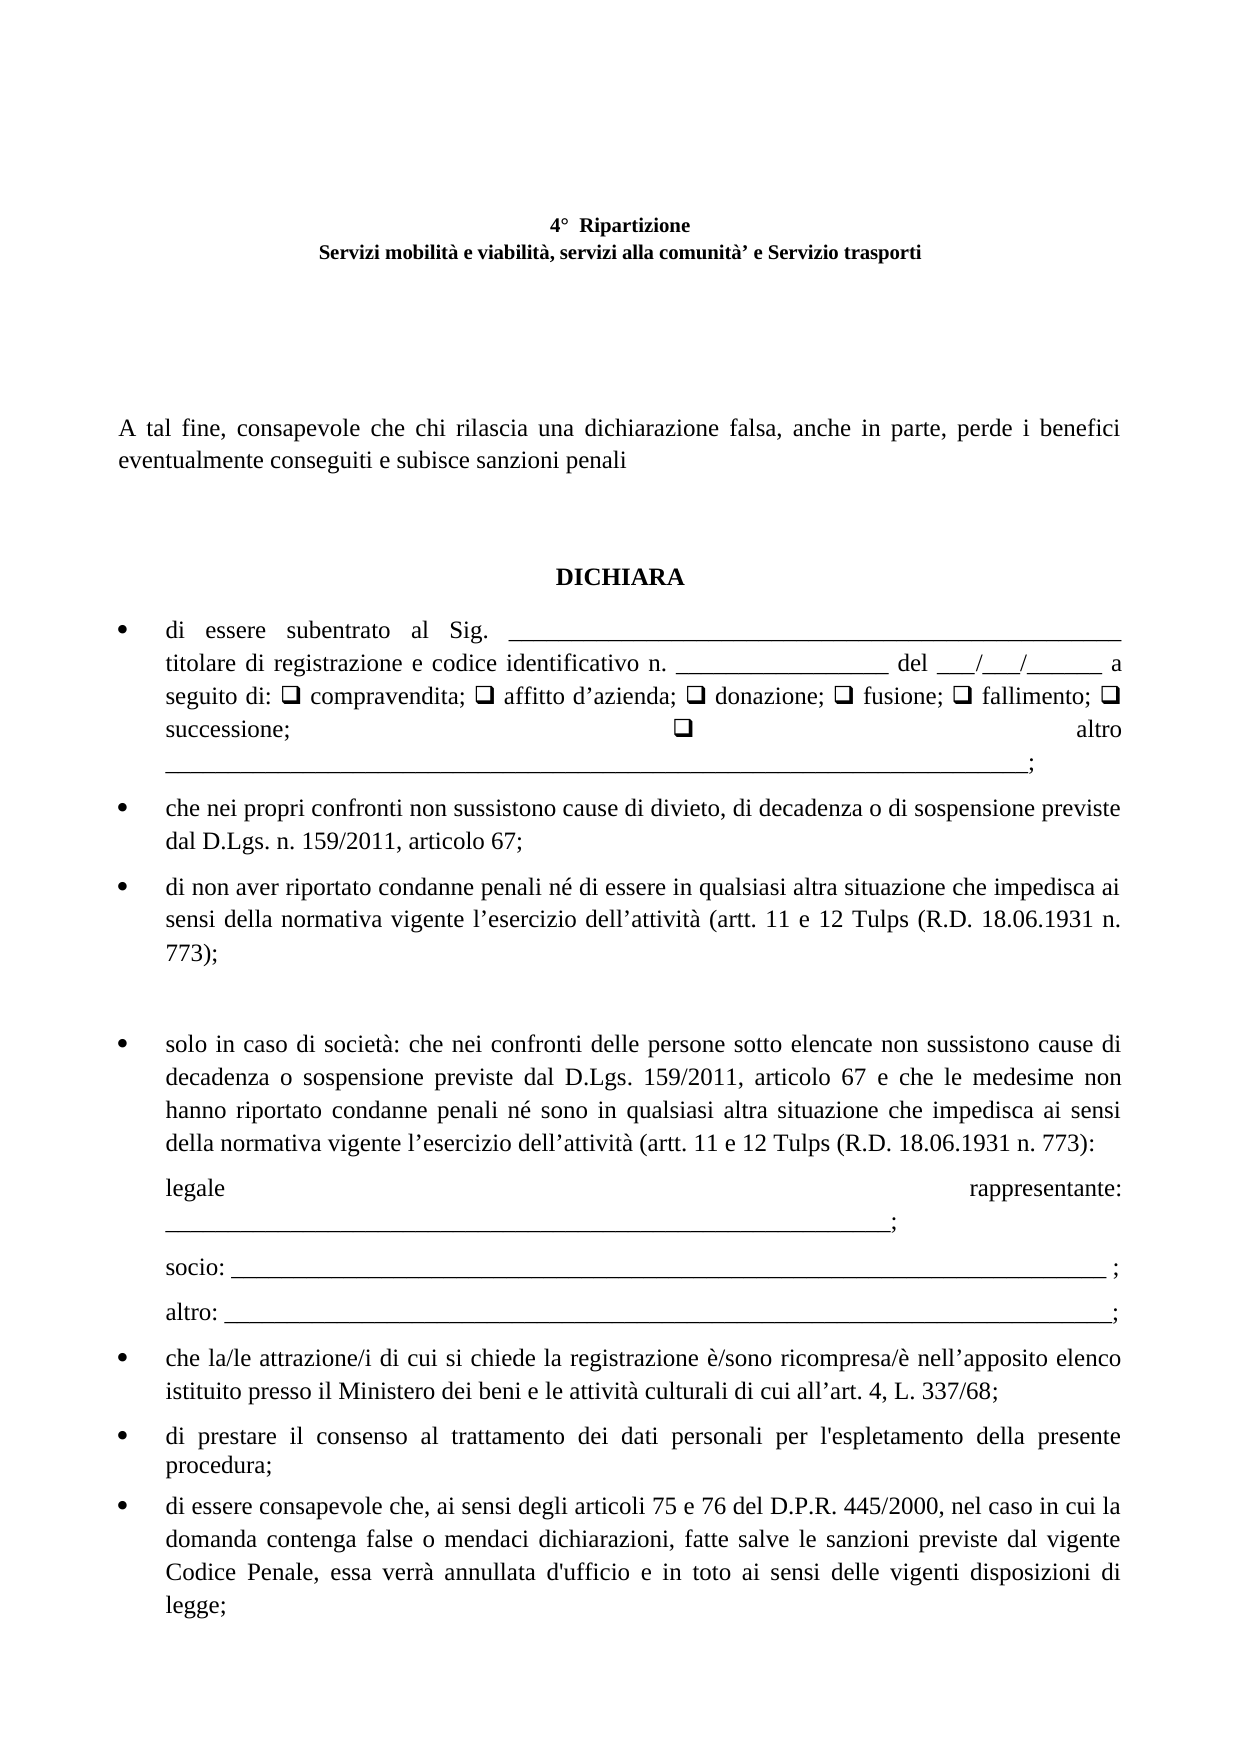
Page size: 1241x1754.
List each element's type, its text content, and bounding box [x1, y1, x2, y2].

text socio: ______________________________________________________________________ ; [165, 1252, 1122, 1281]
text legale rappresentante: __________________________________________________________; [165, 1173, 1122, 1235]
list che la/le attrazione/i di cui si chiede la registrazione è/sono ricompresa/è nell’apposito elenco istituito presso il Ministero dei beni e le attività culturali di cui all’art. 4, L. 337/68; [118, 1343, 1122, 1404]
text A tal fine, consapevole che chi rilascia una dichiarazione falsa, anche in parte, perde i benefici eventualmente conseguiti e subisce sanzioni penali [118, 413, 1122, 474]
list di prestare il consenso al trattamento dei dati personali per l'espletamento della presente procedura; [118, 1421, 1122, 1479]
list solo in caso di società: che nei confronti delle persone sotto elencate non sussistono cause di decadenza o sospensione previste dal D.Lgs. 159/2011, articolo 67 e che le medesime non hanno riportato condanne penali né sono in qualsiasi altra situazione che impedisca ai sensi della normativa vigente l’esercizio dell’attività (artt. 11 e 12 Tulps (R.D. 18.06.1931 n. 773): [118, 1029, 1122, 1156]
list di non aver riportato condanne penali né di essere in qualsiasi altra situazione che impedisca ai sensi della normativa vigente l’esercizio dell’attività (artt. 11 e 12 Tulps (R.D. 18.06.1931 n. 773); [118, 872, 1122, 966]
list di essere subentrato al Sig. _________________________________________________ titolare di registrazione e codice identificativo n. _________________ del ___/___/______ a seguito di: compravendita; affitto d’azienda; donazione; fusione; fallimento; successione; altro _____________________________________________________________________; [118, 615, 1122, 776]
text DICHIARA [118, 562, 1122, 590]
text altro: _______________________________________________________________________; [165, 1297, 1122, 1326]
list di essere consapevole che, ai sensi degli articoli 75 e 76 del D.P.R. 445/2000, nel caso in cui la domanda contenga false o mendaci dichiarazioni, fatte salve le sanzioni previste dal vigente Codice Penale, essa verrà annullata d'ufficio e in toto ai sensi delle vigenti disposizioni di legge; [118, 1491, 1122, 1619]
list che nei propri confronti non sussistono cause di divieto, di decadenza o di sospensione previste dal D.Lgs. n. 159/2011, articolo 67; [118, 793, 1122, 855]
